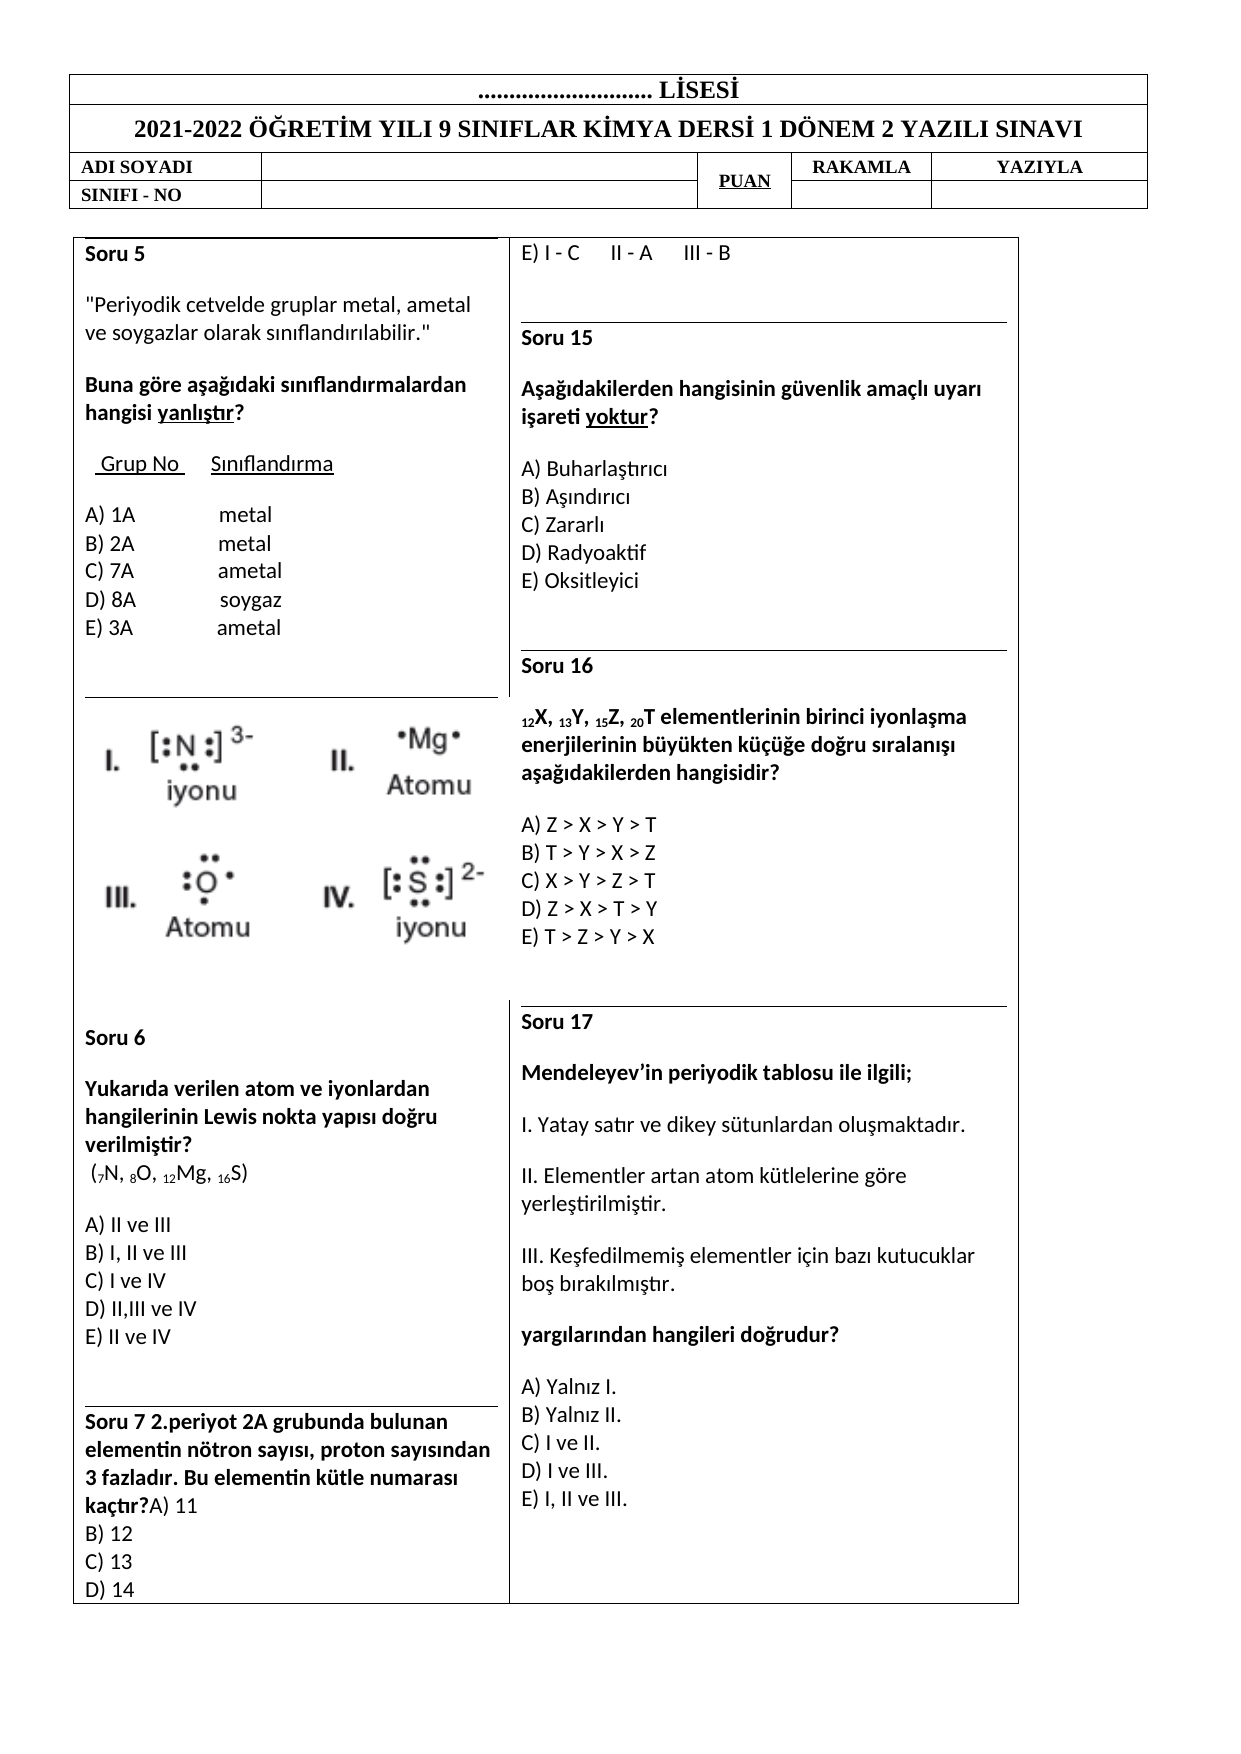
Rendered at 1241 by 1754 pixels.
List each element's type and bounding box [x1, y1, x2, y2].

picture [85, 697, 510, 1000]
table_header [510, 238, 1018, 1603]
table_header [74, 238, 509, 1603]
